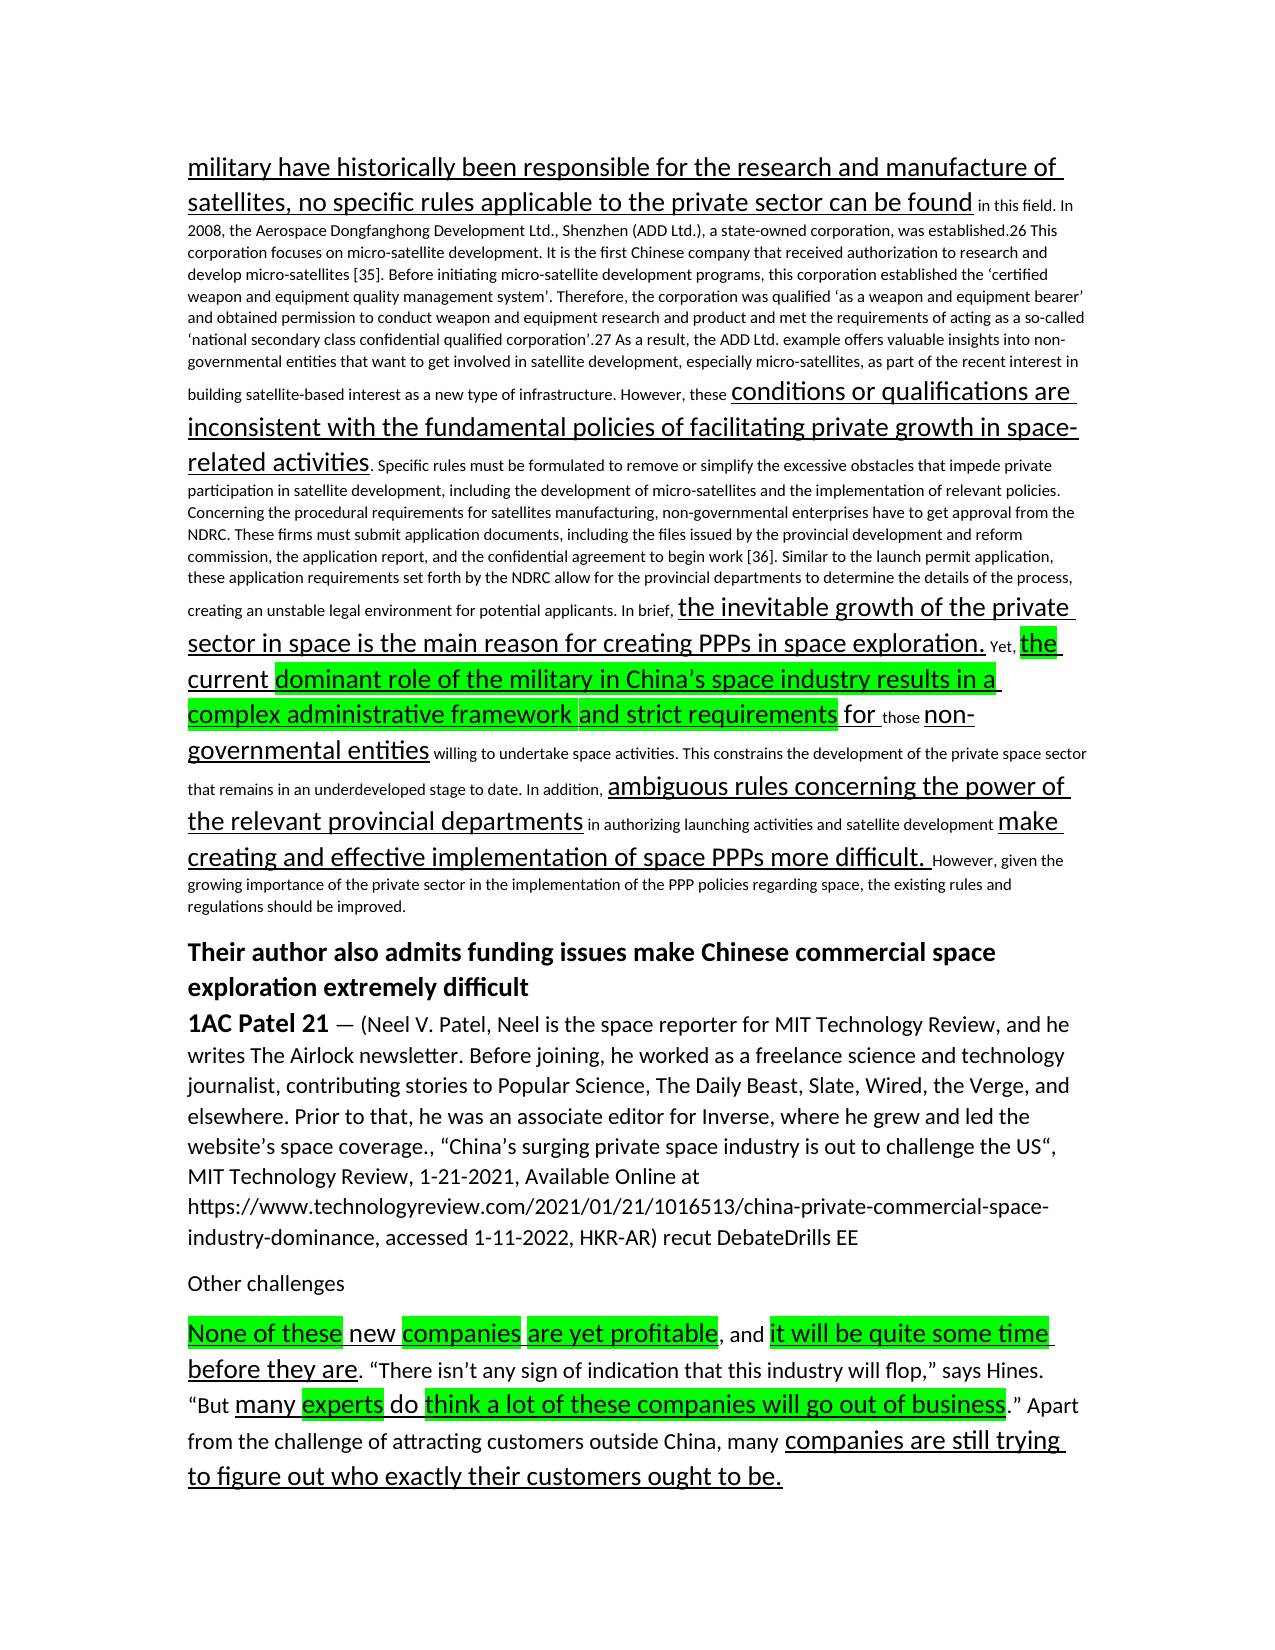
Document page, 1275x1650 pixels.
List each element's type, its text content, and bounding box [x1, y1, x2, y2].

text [187, 150, 1087, 917]
text 1AC Patel 21 — (Neel V. Patel, Neel is the space reporter for MIT Technology Review, and he writes The Airlock newsletter. Before joining, he worked as a freelance science and technology journalist, contributing stories to Popular Science, The Daily Beast, Slate, Wired, the Verge, and elsewhere. Prior to that, he was an associate editor for Inverse, where he grew and led the website’s space coverage., “China’s surging private space industry is out to challenge the US“, MIT Technology Review, 1-21-2021, Available Online at https://www.technologyreview.com/2021/01/21/1016513/china-private-commercial-space-industry-dominance, accessed 1-11-2022, HKR-AR) recut DebateDrills EE [187, 1006, 1087, 1251]
text Other challenges [187, 1269, 1087, 1298]
text None of these new companies are yet profitable, and it will be quite some time before they are. “There isn’t any sign of indication that this industry will flop,” says Hines. “But many experts do think a lot of these companies will go out of business.” Apart from the challenge of attracting customers outside China, many companies are still trying to figure out who exactly their customers ought to be. [187, 1316, 1087, 1492]
subtitle Their author also admits funding issues make Chinese commercial space exploration extremely difficult [187, 935, 1087, 1004]
